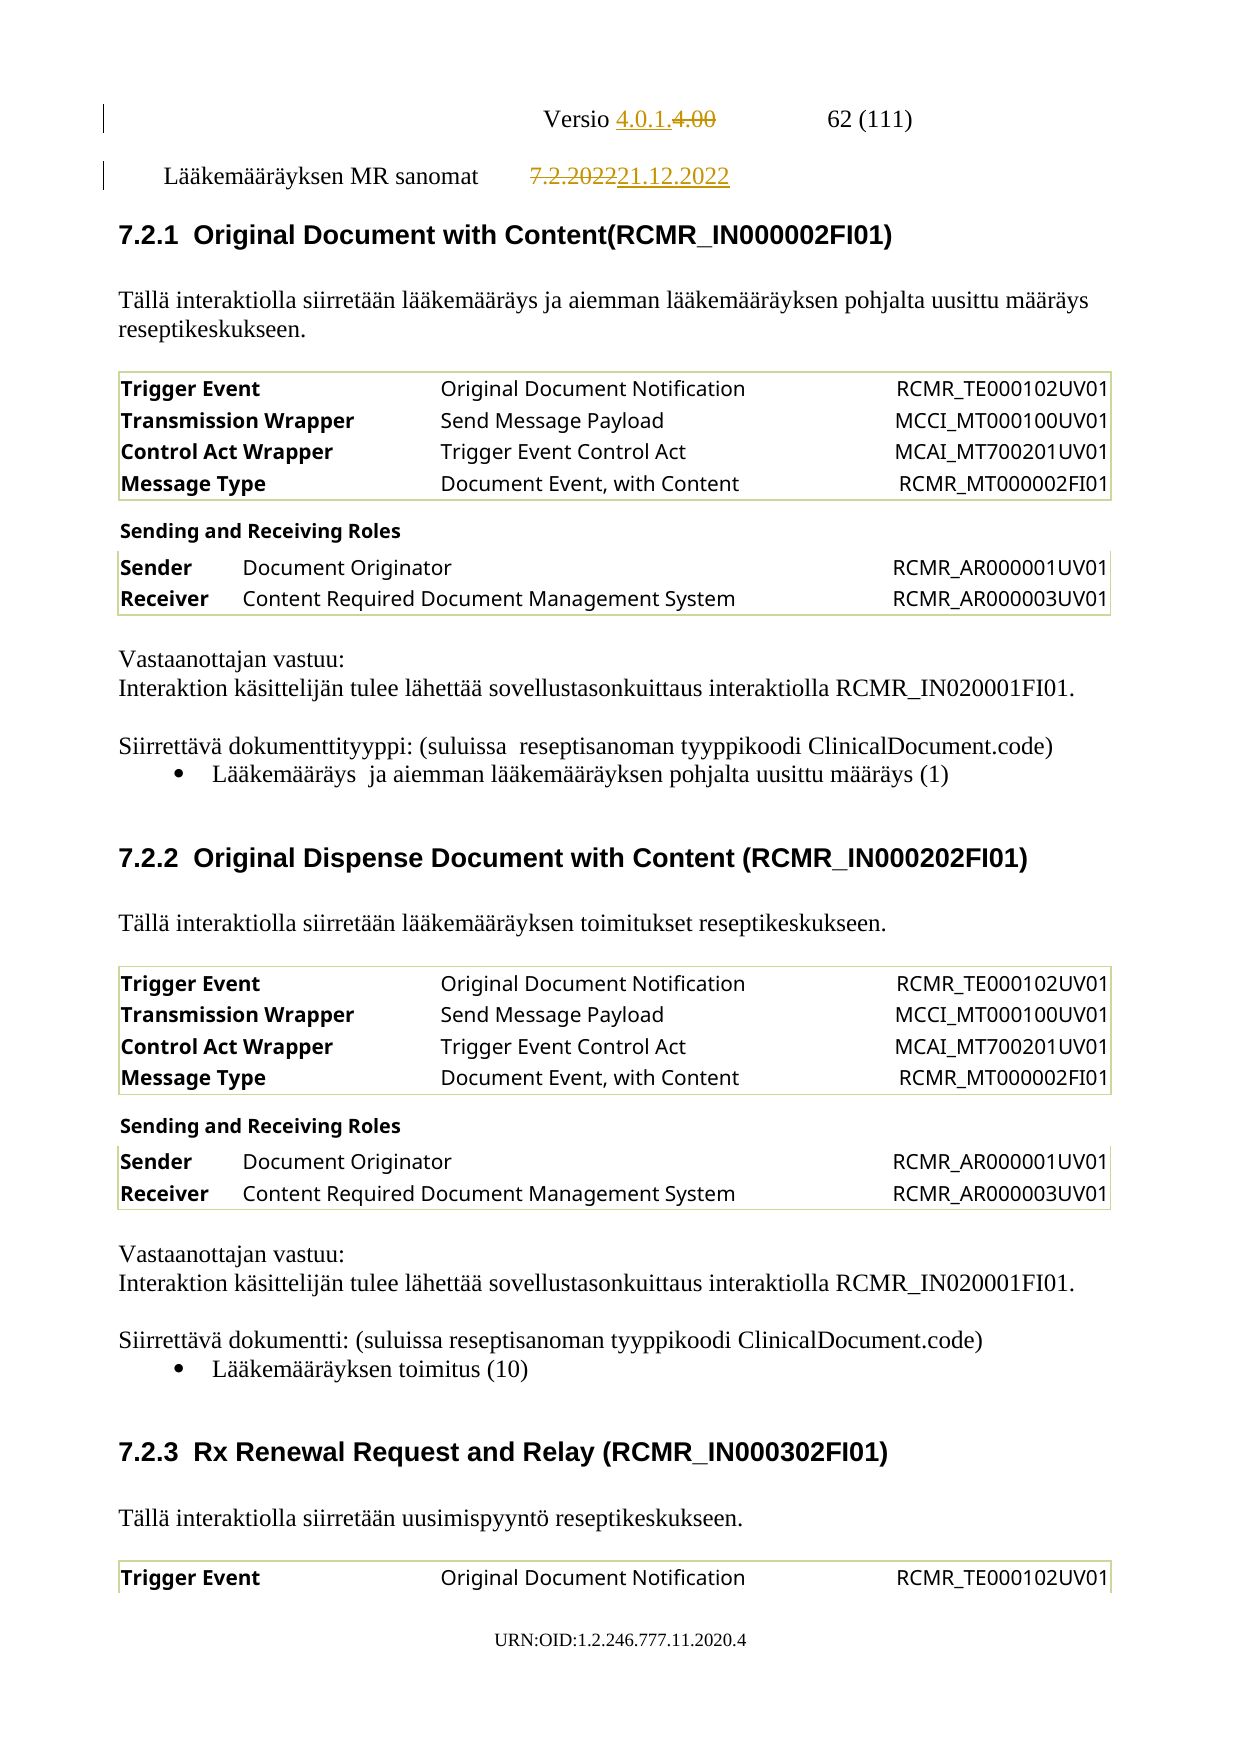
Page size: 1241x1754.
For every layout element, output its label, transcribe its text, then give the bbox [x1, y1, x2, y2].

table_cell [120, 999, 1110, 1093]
text Vastaanottajan vastuu: [118, 1239, 1122, 1268]
text Interaktion käsittelijän tulee lähettää sovellustasonkuittaus interaktiolla RCMR_IN020001FI01. [118, 673, 1122, 702]
subtitle Rx Renewal Request and Relay (RCMR_IN000302FI01) [118, 1436, 1122, 1468]
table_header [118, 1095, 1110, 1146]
text Vastaanottajan vastuu: [118, 644, 1122, 673]
text Tällä interaktiolla siirretään lääkemääräyksen toimitukset reseptikeskukseen. [118, 908, 1122, 937]
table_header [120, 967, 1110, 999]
text Siirrettävä dokumenttityyppi: (suluissa reseptisanoman tyyppikoodi ClinicalDocument.code) [118, 731, 1122, 759]
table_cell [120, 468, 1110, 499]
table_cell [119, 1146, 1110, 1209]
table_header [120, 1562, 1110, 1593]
list Lääkemääräyksen toimitus (10) [174, 1354, 1122, 1383]
text Interaktion käsittelijän tulee lähettää sovellustasonkuittaus interaktiolla RCMR_IN020001FI01. [118, 1268, 1122, 1296]
text Tällä interaktiolla siirretään uusimispyyntö reseptikeskukseen. [118, 1503, 1122, 1531]
text Tällä interaktiolla siirretään lääkemääräys ja aiemman lääkemääräyksen pohjalta uusittu määräys reseptikeskukseen. [118, 285, 1122, 342]
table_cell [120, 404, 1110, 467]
subtitle Original Document with Content(RCMR_IN000002FI01) [118, 219, 1122, 250]
list Lääkemääräys ja aiemman lääkemääräyksen pohjalta uusittu määräys (1) [174, 759, 1122, 788]
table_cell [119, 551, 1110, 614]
subtitle Original Dispense Document with Content (RCMR_IN000202FI01) [118, 842, 1122, 873]
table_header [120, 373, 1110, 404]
text Siirrettävä dokumentti: (suluissa reseptisanoman tyyppikoodi ClinicalDocument.code) [118, 1325, 1122, 1354]
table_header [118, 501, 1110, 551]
